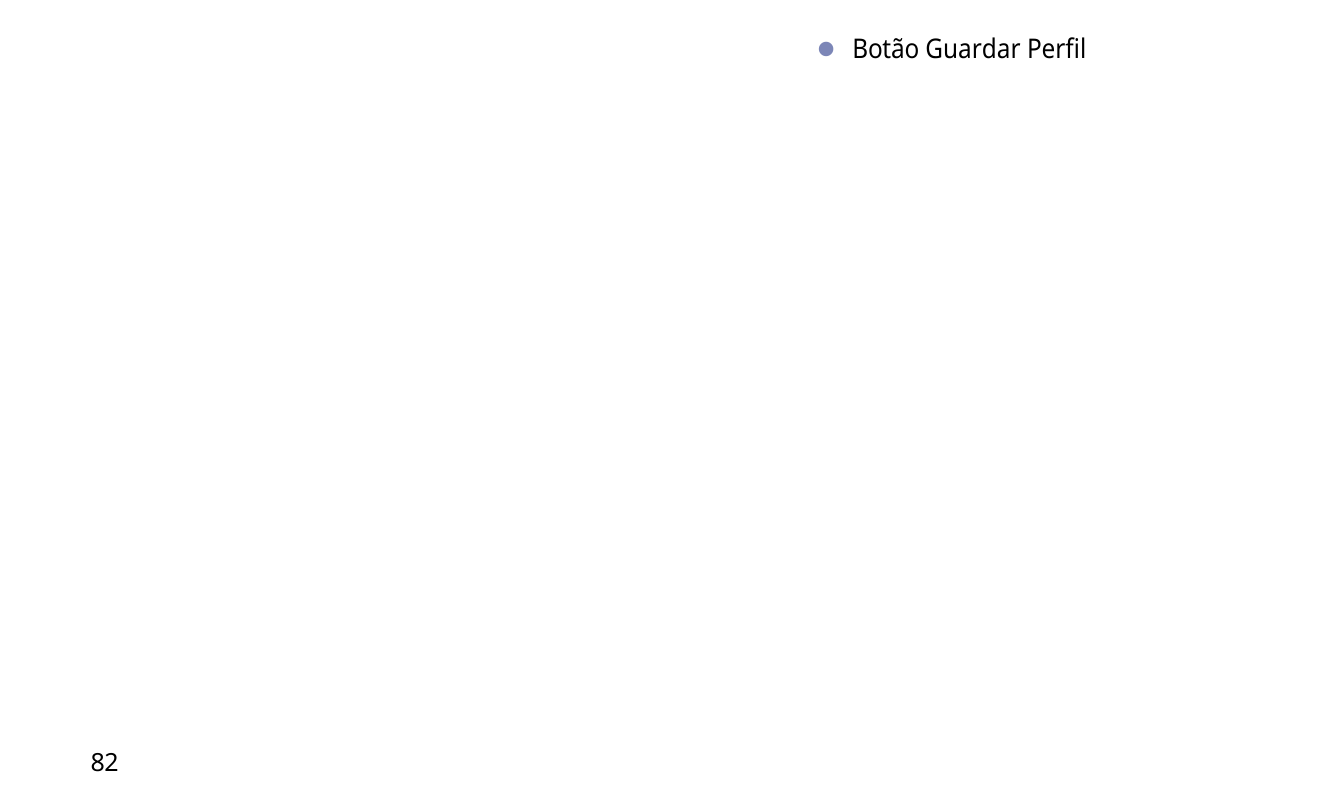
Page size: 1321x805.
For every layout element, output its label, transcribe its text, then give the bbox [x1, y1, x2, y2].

list Botão Guardar Perfil [817, 29, 1258, 66]
